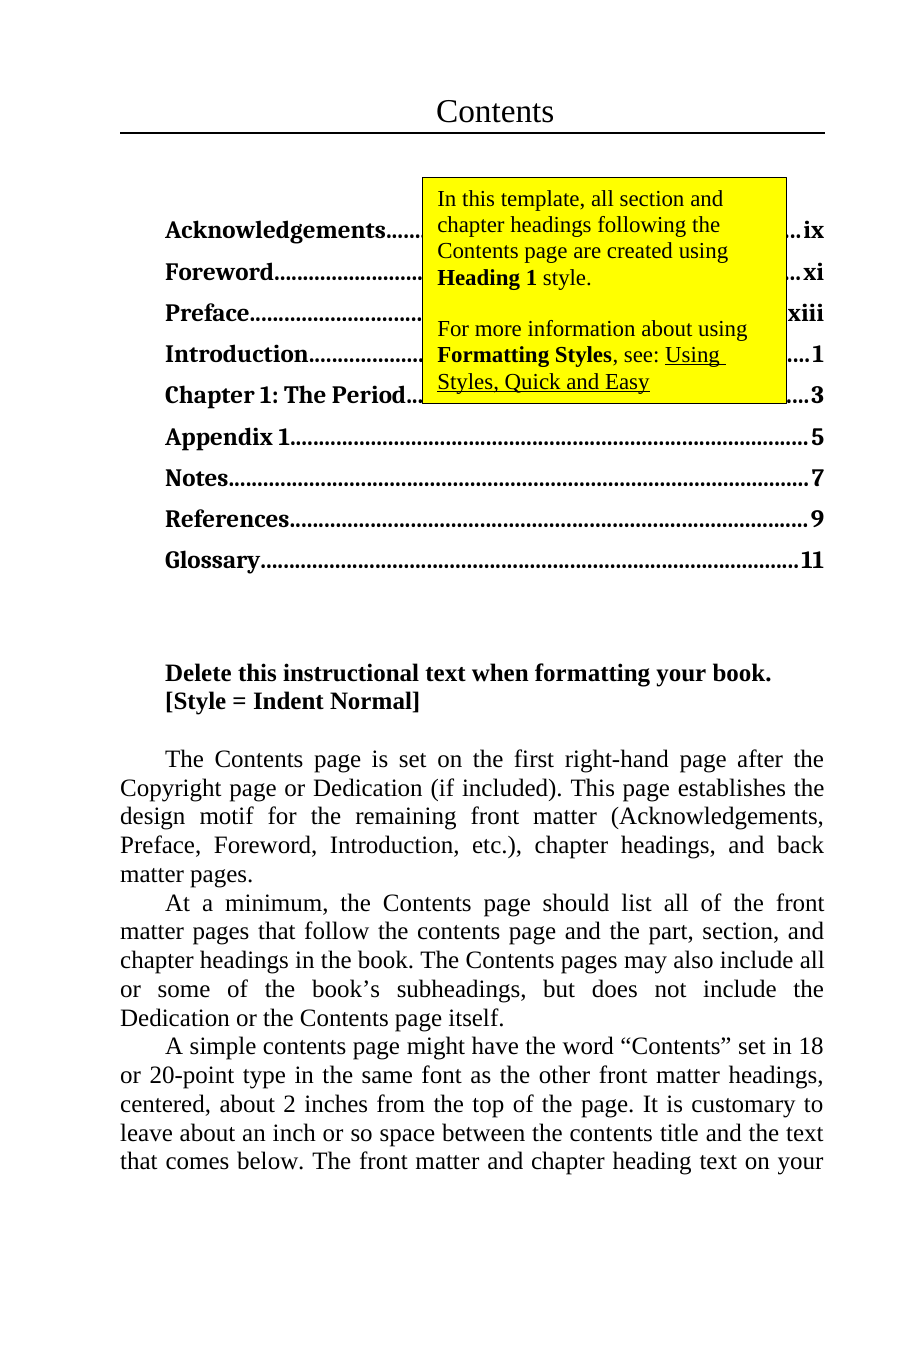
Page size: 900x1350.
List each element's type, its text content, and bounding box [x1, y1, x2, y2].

text At a minimum, the Contents page should list all of the front matter pages that follow the contents page and the part, section, and chapter headings in the book. The Contents pages may also include all or some of the book’s subheadings, but does not include the Dedication or the Contents page itself. [120, 888, 825, 1031]
text [Style = Indent Normal] [120, 686, 825, 715]
text Delete this instructional text when formatting your book. [120, 658, 825, 686]
text The Contents page is set on the first right-hand page after the Copyright page or Dedication (if included). This page establishes the design motif for the remaining front matter (Acknowledgements, Preface, Foreword, Introduction, etc.), chapter headings, and back matter pages. [120, 744, 825, 888]
